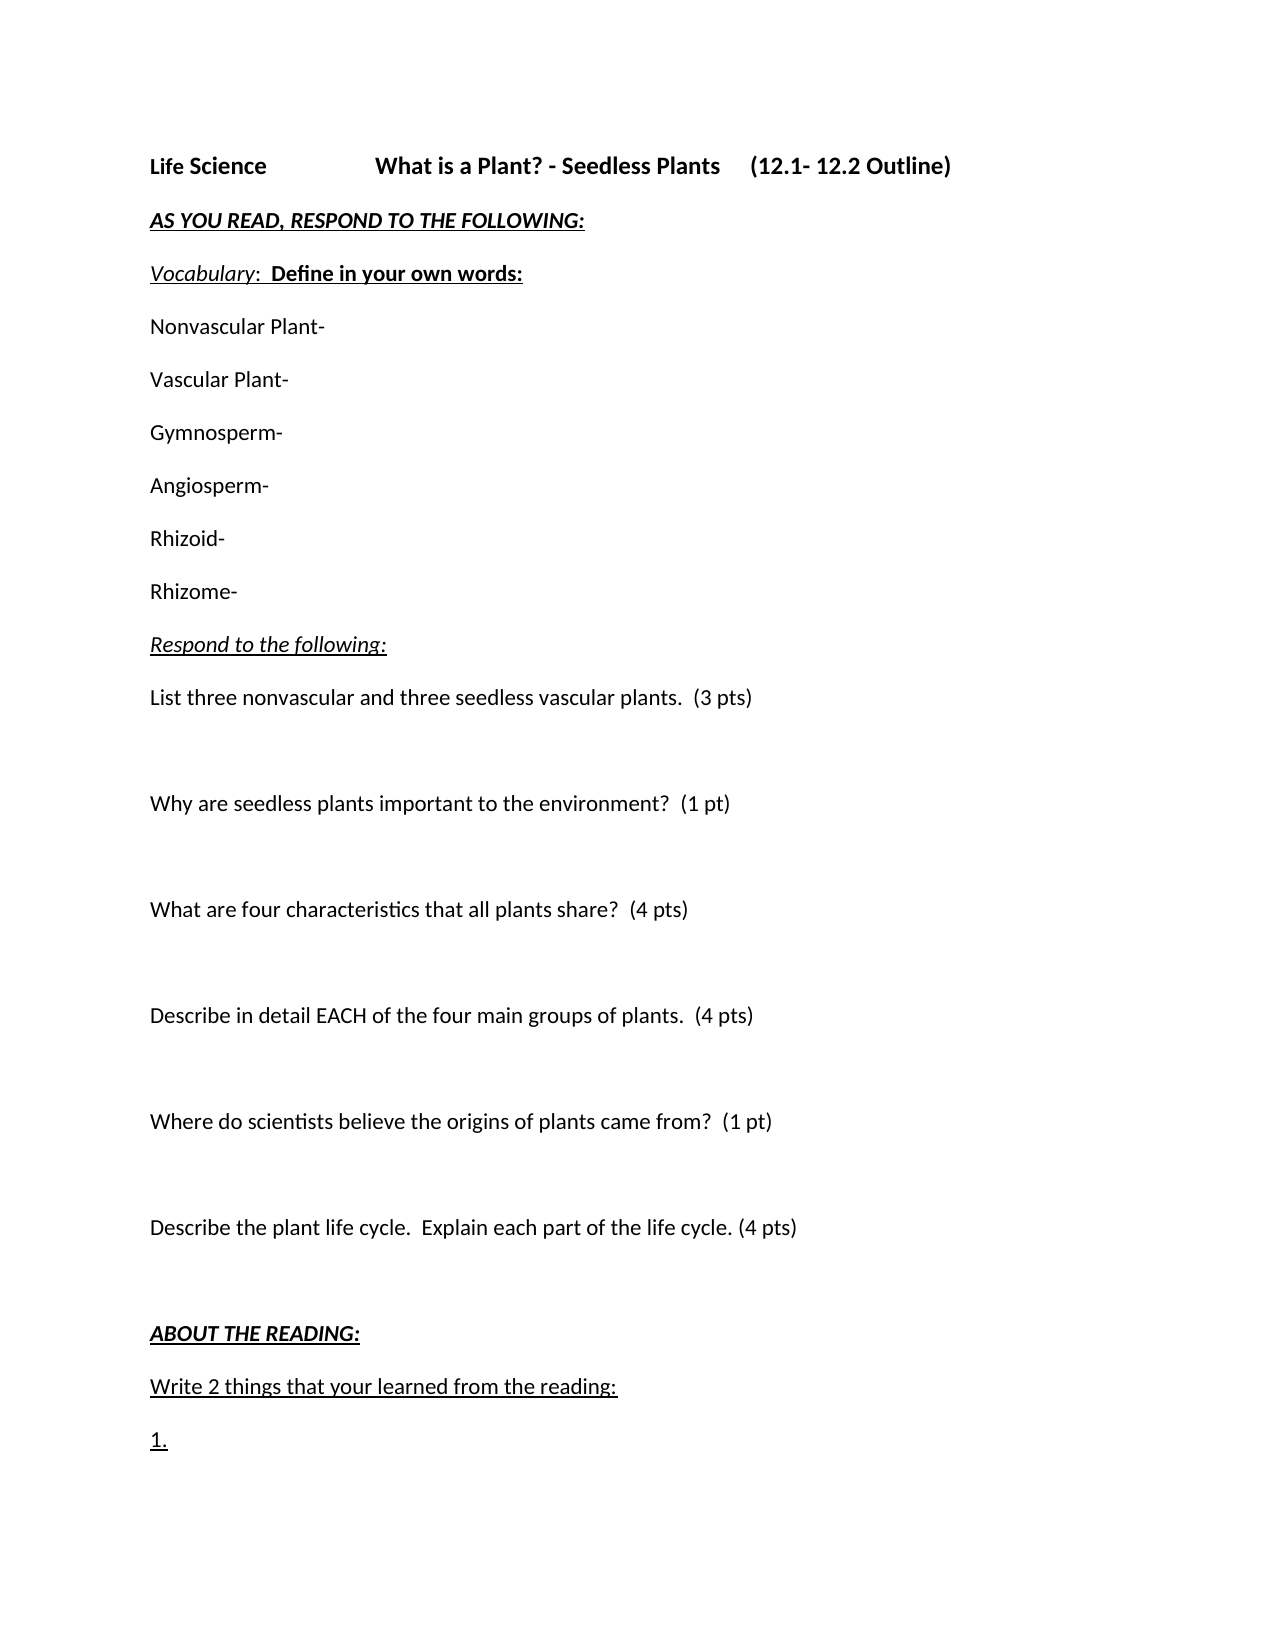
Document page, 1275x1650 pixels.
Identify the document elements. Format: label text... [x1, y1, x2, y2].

text ABOUT THE READING: [150, 1319, 1125, 1347]
text Gymnosperm- [150, 418, 1125, 446]
text Nonvascular Plant- [150, 312, 1125, 340]
text Write 2 things that your learned from the reading: [150, 1372, 1125, 1400]
text Vascular Plant- [150, 365, 1125, 393]
text 1. [150, 1425, 1125, 1453]
text Rhizome- [150, 577, 1125, 605]
text What are four characteristics that all plants share? (4 pts) [150, 895, 1125, 923]
text Where do scientists believe the origins of plants came from? (1 pt) [150, 1107, 1125, 1135]
text Respond to the following: [150, 630, 1125, 658]
text Life Science What is a Plant? - Seedless Plants (12.1- 12.2 Outline) [150, 150, 1125, 181]
text Describe the plant life cycle. Explain each part of the life cycle. (4 pts) [150, 1213, 1125, 1241]
text Rhizoid- [150, 524, 1125, 552]
text Vocabulary: Define in your own words: [150, 259, 1125, 287]
text Describe in detail EACH of the four main groups of plants. (4 pts) [150, 1001, 1125, 1029]
text Angiosperm- [150, 471, 1125, 499]
text AS YOU READ, RESPOND TO THE FOLLOWING: [150, 206, 1125, 234]
text Why are seedless plants important to the environment? (1 pt) [150, 789, 1125, 817]
text List three nonvascular and three seedless vascular plants. (3 pts) [150, 683, 1125, 711]
